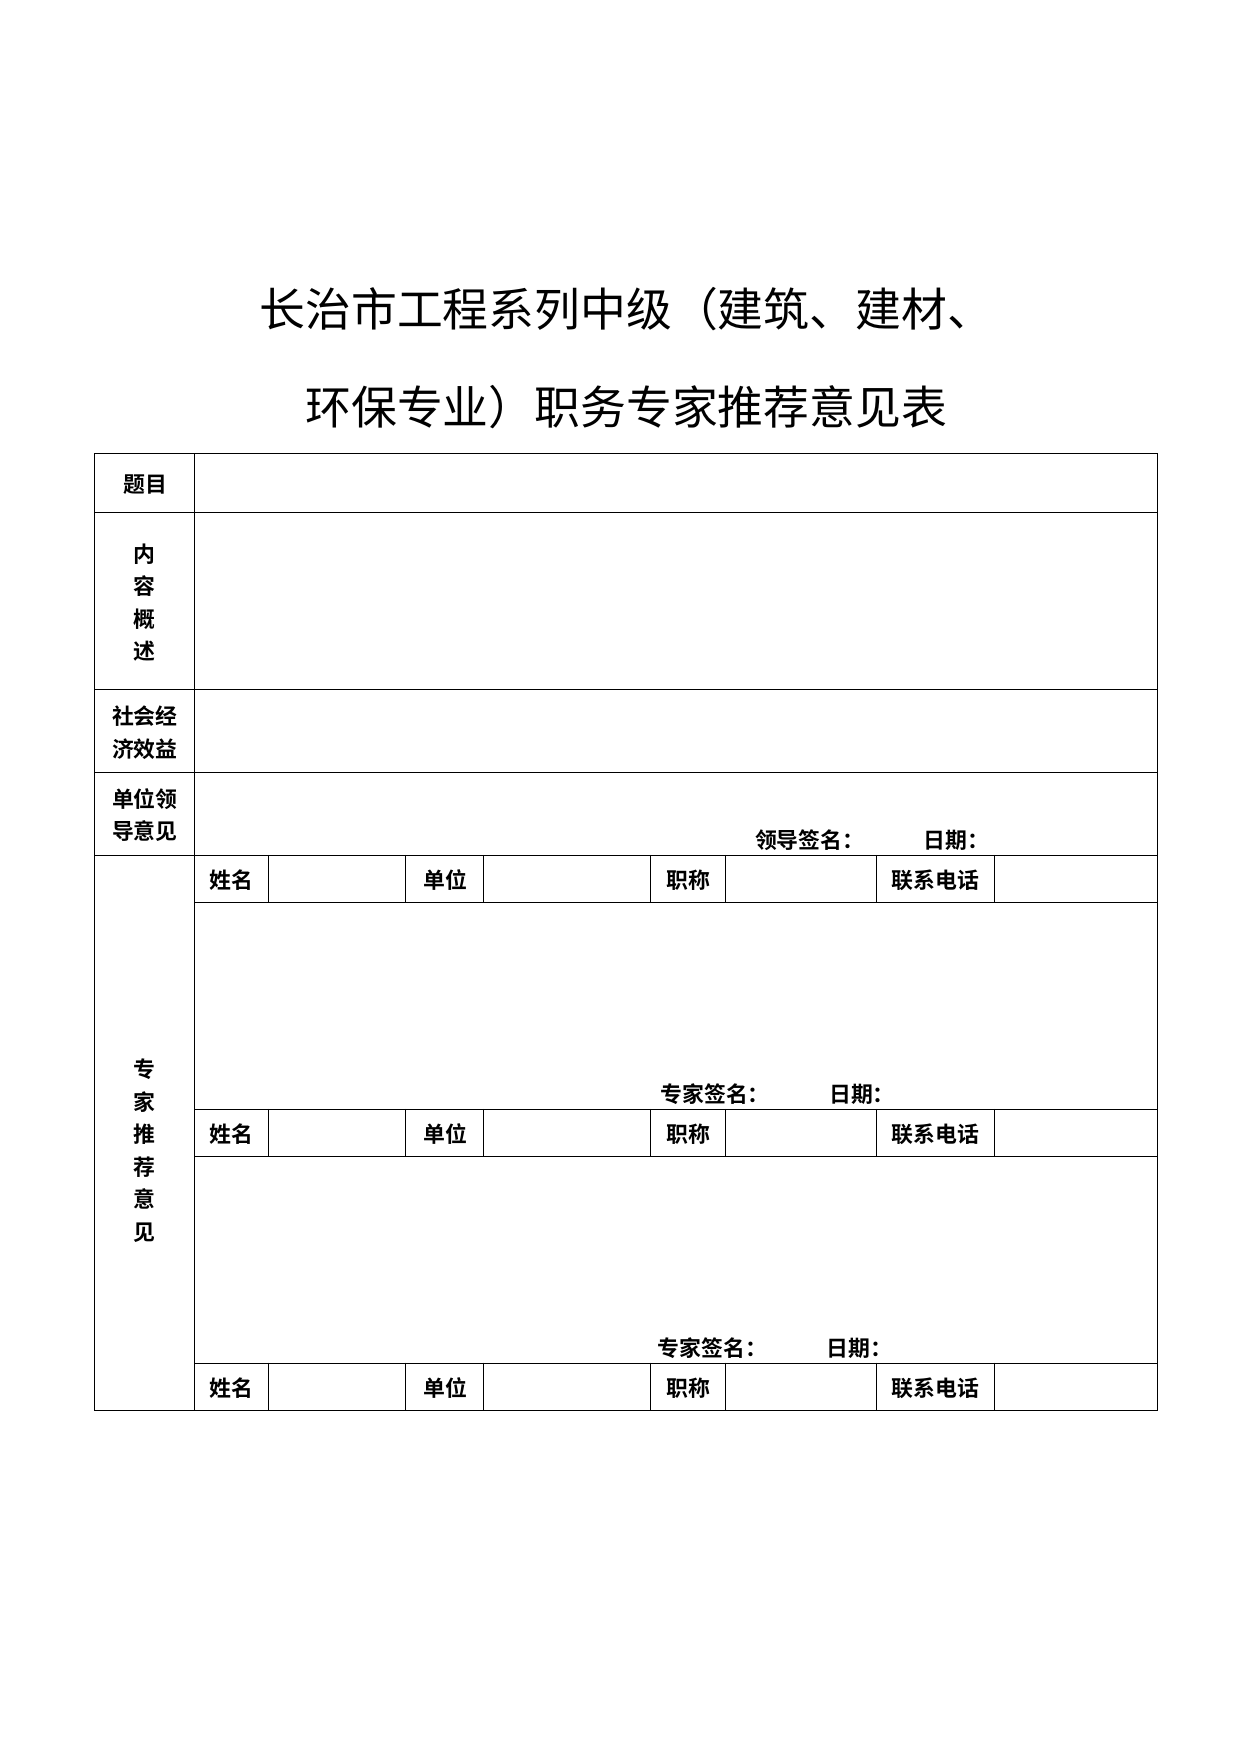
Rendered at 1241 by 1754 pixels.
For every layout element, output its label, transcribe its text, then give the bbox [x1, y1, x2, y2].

table_cell [269, 1364, 405, 1410]
table_cell 专家签名： 日期： [195, 1157, 1157, 1363]
table_cell [195, 513, 1157, 689]
table_cell 社会经 济效益 [95, 690, 194, 772]
table_cell [995, 1110, 1157, 1156]
table_cell 联系电话 [877, 856, 994, 902]
table_cell [726, 1110, 876, 1156]
table_header [195, 454, 1157, 512]
table_cell [726, 856, 876, 902]
table_cell 职称 [651, 856, 725, 902]
table_cell 联系电话 [877, 1110, 994, 1156]
table_cell 单位 [406, 1364, 483, 1410]
table_cell 专家签名： 日期： [195, 903, 1157, 1109]
table_cell [195, 690, 1157, 772]
table_header 题目 [95, 454, 194, 512]
table_cell 内 容 概 述 [95, 513, 194, 689]
table_cell [484, 1110, 650, 1156]
table_cell 单位 [406, 856, 483, 902]
table_cell 姓名 [195, 1110, 268, 1156]
table_cell 职称 [651, 1364, 725, 1410]
table_cell 专 家 推 荐 意 见 [95, 856, 194, 1410]
table_cell 联系电话 [877, 1364, 994, 1410]
text 环保专业）职务专家推荐意见表 [165, 356, 1087, 453]
text 长治市工程系列中级（建筑、建材、 [165, 258, 1087, 356]
table_cell 姓名 [195, 1364, 268, 1410]
table_cell [269, 856, 405, 902]
table_cell 职称 [651, 1110, 725, 1156]
table_cell [995, 856, 1157, 902]
table_cell 领导签名： 日期： [195, 773, 1157, 855]
table_cell 单位 [406, 1110, 483, 1156]
table_cell 姓名 [195, 856, 268, 902]
table_cell 单位领 导意见 [95, 773, 194, 855]
table_cell [484, 856, 650, 902]
table_cell [484, 1364, 650, 1410]
table_cell [995, 1364, 1157, 1410]
table_cell [269, 1110, 405, 1156]
table_cell [726, 1364, 876, 1410]
